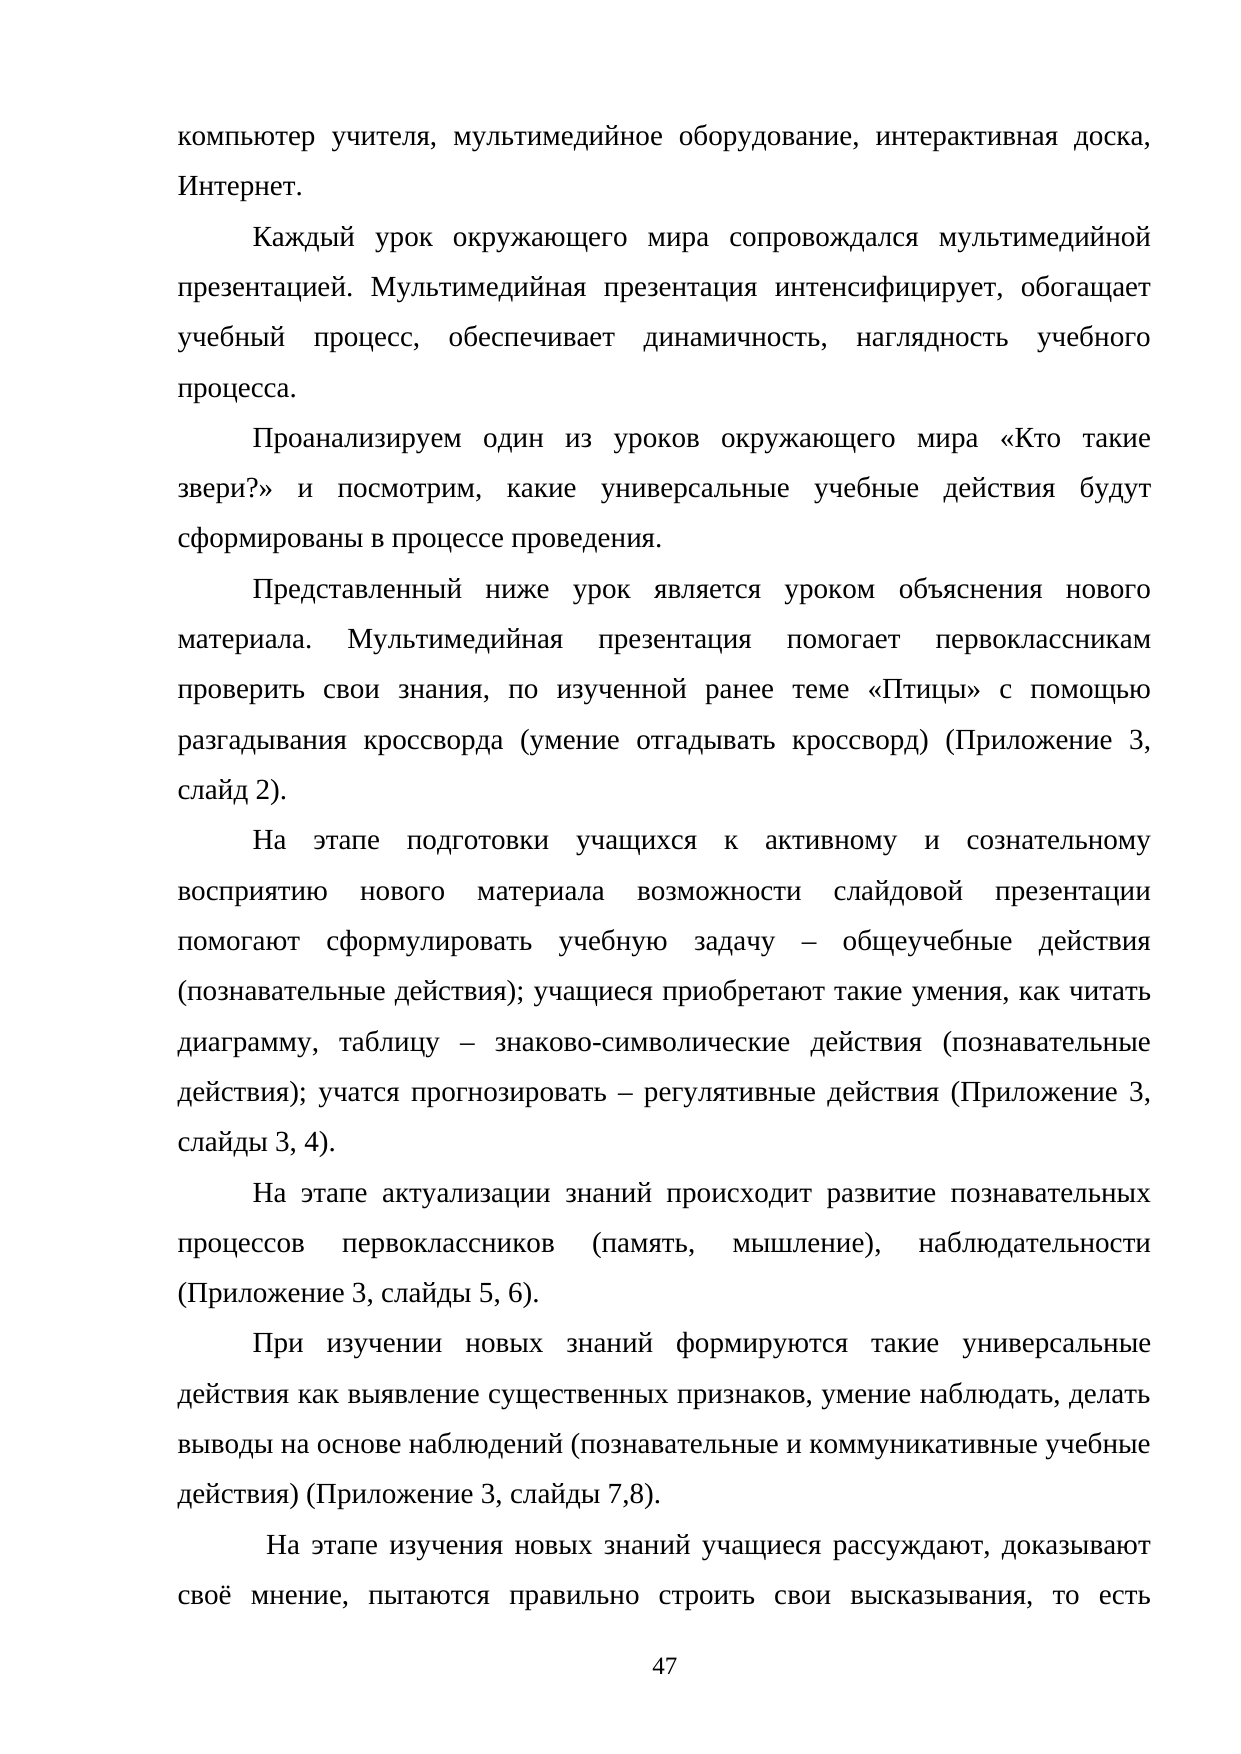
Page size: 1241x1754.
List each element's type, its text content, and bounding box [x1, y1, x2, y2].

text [177, 1527, 1152, 1611]
text Представленный ниже урок является уроком объяснения нового материала. Мультимедийная презентация помогает первоклассникам проверить свои знания, по изученной ранее теме «Птицы» с помощью разгадывания кроссворда (умение отгадывать кроссворд) (Приложение 3, слайд 2). [177, 571, 1152, 806]
text Проанализируем один из уроков окружающего мира «Кто такие звери?» и посмотрим, какие универсальные учебные действия будут сформированы в процессе проведения. [177, 420, 1152, 554]
text На этапе актуализации знаний происходит развитие познавательных процессов первоклассников (память, мышление), наблюдательности (Приложение 3, слайды 5, 6). [177, 1175, 1152, 1309]
text При изучении новых знаний формируются такие универсальные действия как выявление существенных признаков, умение наблюдать, делать выводы на основе наблюдений (познавательные и коммуникативные учебные действия) (Приложение 3, слайды 7,8). [177, 1326, 1152, 1510]
text На этапе подготовки учащихся к активному и сознательному восприятию нового материала возможности слайдовой презентации помогают сформулировать учебную задачу – общеучебные действия (познавательные действия); учащиеся приобретают такие умения, как читать диаграмму, таблицу – знаково-символические действия (познавательные действия); учатся прогнозировать – регулятивные действия (Приложение 3, слайды 3, 4). [177, 822, 1152, 1158]
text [177, 118, 1152, 202]
text Каждый урок окружающего мира сопровождался мультимедийной презентацией. Мультимедийная презентация интенсифицирует, обогащает учебный процесс, обеспечивает динамичность, наглядность учебного процесса. [177, 219, 1152, 403]
